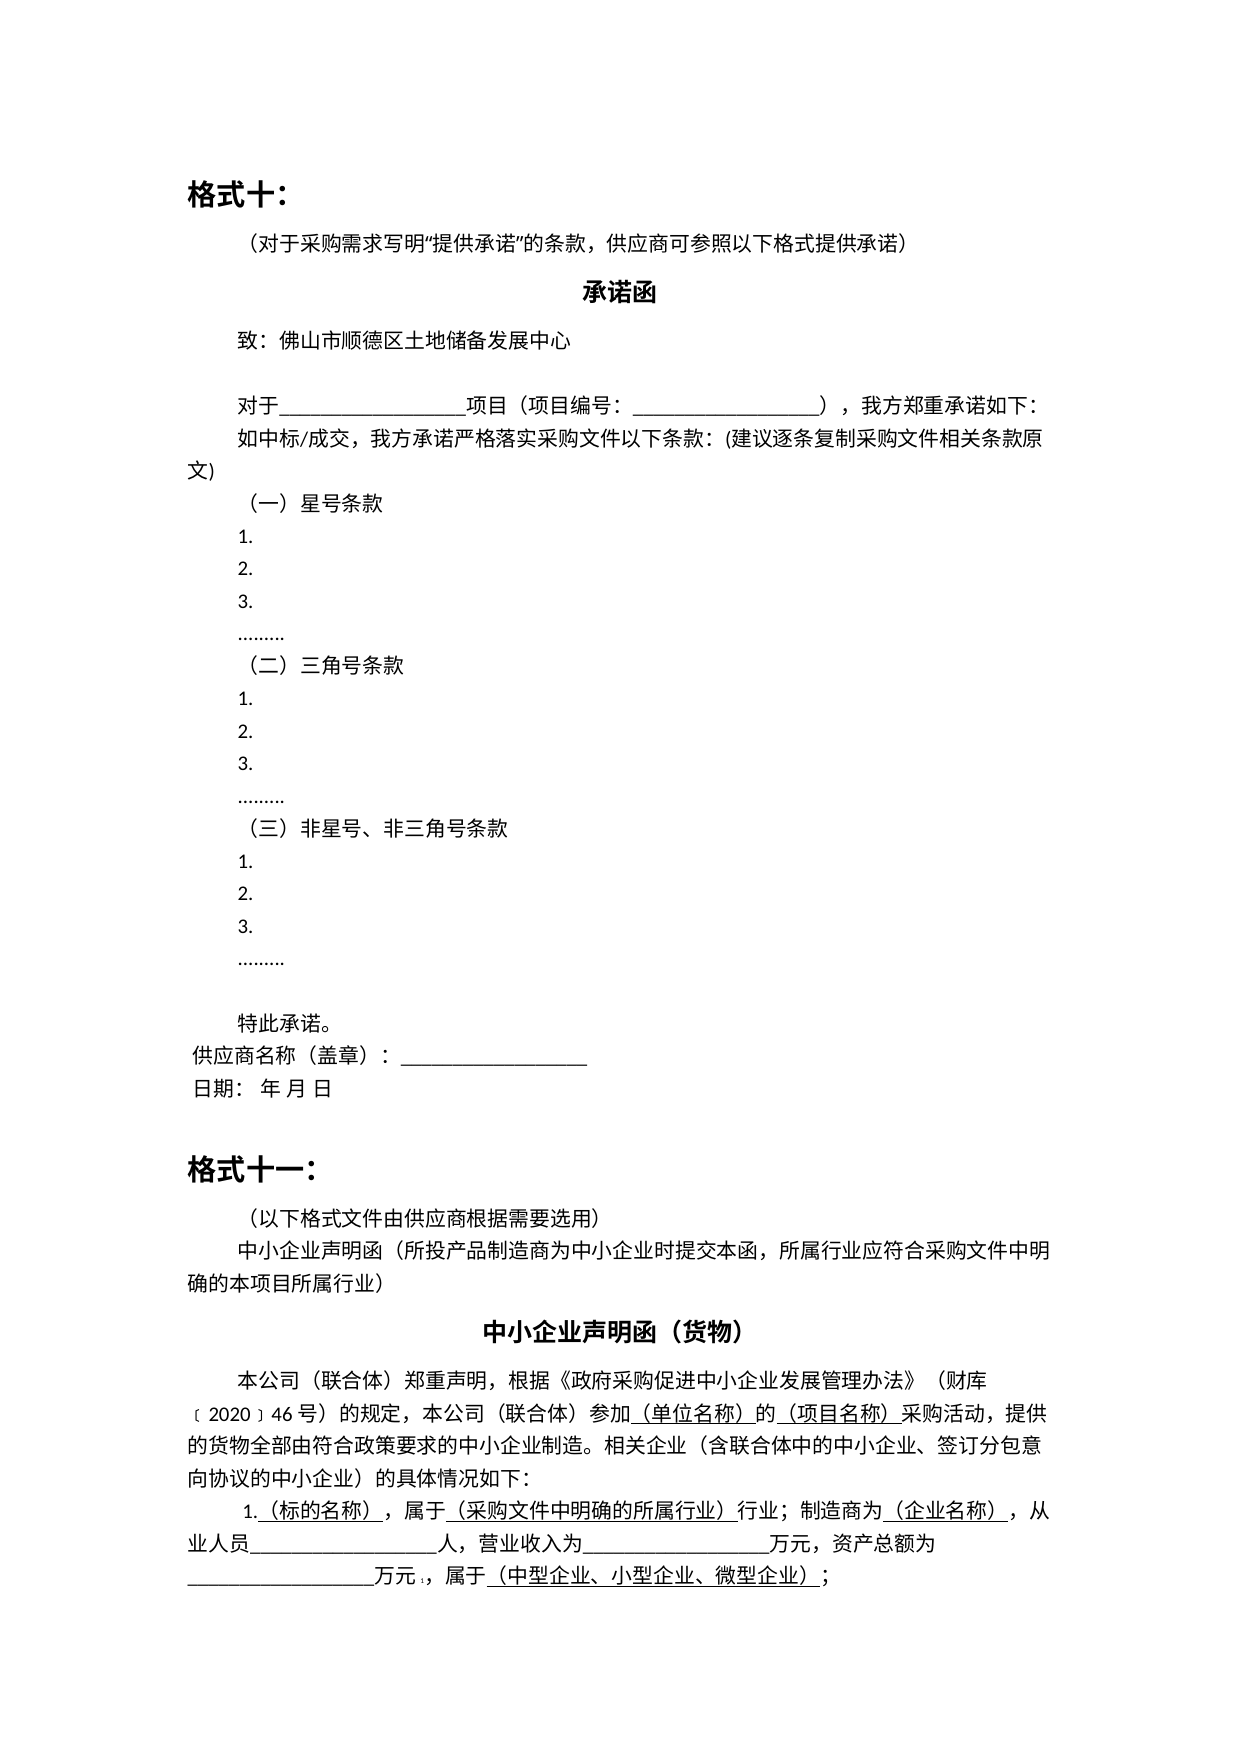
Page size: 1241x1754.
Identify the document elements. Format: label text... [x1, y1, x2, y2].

text （一）星号条款 [187, 487, 1053, 519]
text 致：佛山市顺德区土地储备发展中心 [187, 324, 1053, 389]
text 对于__________________项目（项目编号：__________________），我方郑重承诺如下： [187, 389, 1053, 422]
text （对于采购需求写明“提供承诺”的条款，供应商可参照以下格式提供承诺） [187, 227, 1053, 259]
text 供应商名称（盖章）：__________________ [187, 1039, 1053, 1072]
text 中小企业声明函（货物） [187, 1299, 1053, 1364]
text 中小企业声明函（所投产品制造商为中小企业时提交本函，所属行业应符合采购文件中明确的本项目所属行业） [187, 1234, 1053, 1299]
text ......... [187, 779, 1053, 812]
text 1. [187, 844, 1053, 877]
text 格式十一： [187, 1137, 1053, 1202]
text （三）非星号、非三角号条款 [187, 812, 1053, 844]
text ......... [187, 617, 1053, 649]
text 特此承诺。 [187, 1007, 1053, 1039]
text 1.（标的名称），属于（采购文件中明确的所属行业）行业；制造商为（企业名称），从业人员__________________人，营业收入为__________________万元，资产总额为__________________万元1，属于（中型企业、小型企业、微型企业）； [187, 1494, 1053, 1592]
text （以下格式文件由供应商根据需要选用） [187, 1202, 1053, 1234]
text 3. [187, 909, 1053, 942]
text 2. [187, 877, 1053, 909]
text 3. [187, 747, 1053, 779]
text 如中标/成交，我方承诺严格落实采购文件以下条款：(建议逐条复制采购文件相关条款原文) [187, 422, 1053, 487]
text 承诺函 [187, 259, 1053, 324]
text 格式十： [187, 162, 1053, 227]
text 3. [187, 584, 1053, 617]
text 本公司（联合体）郑重声明，根据《政府采购促进中小企业发展管理办法》（财库﹝2020﹞46 号）的规定，本公司（联合体）参加（单位名称）的（项目名称）采购活动，提供的货物全部由符合政策要求的中小企业制造。相关企业（含联合体中的中小企业、签订分包意向协议的中小企业）的具体情况如下： [187, 1364, 1053, 1494]
text 2. [187, 552, 1053, 584]
text 1. [187, 682, 1053, 714]
text ......... [187, 942, 1053, 1007]
text 日期： 年 月 日 [187, 1072, 1053, 1104]
text 1. [187, 519, 1053, 552]
text 2. [187, 714, 1053, 747]
text （二）三角号条款 [187, 649, 1053, 682]
